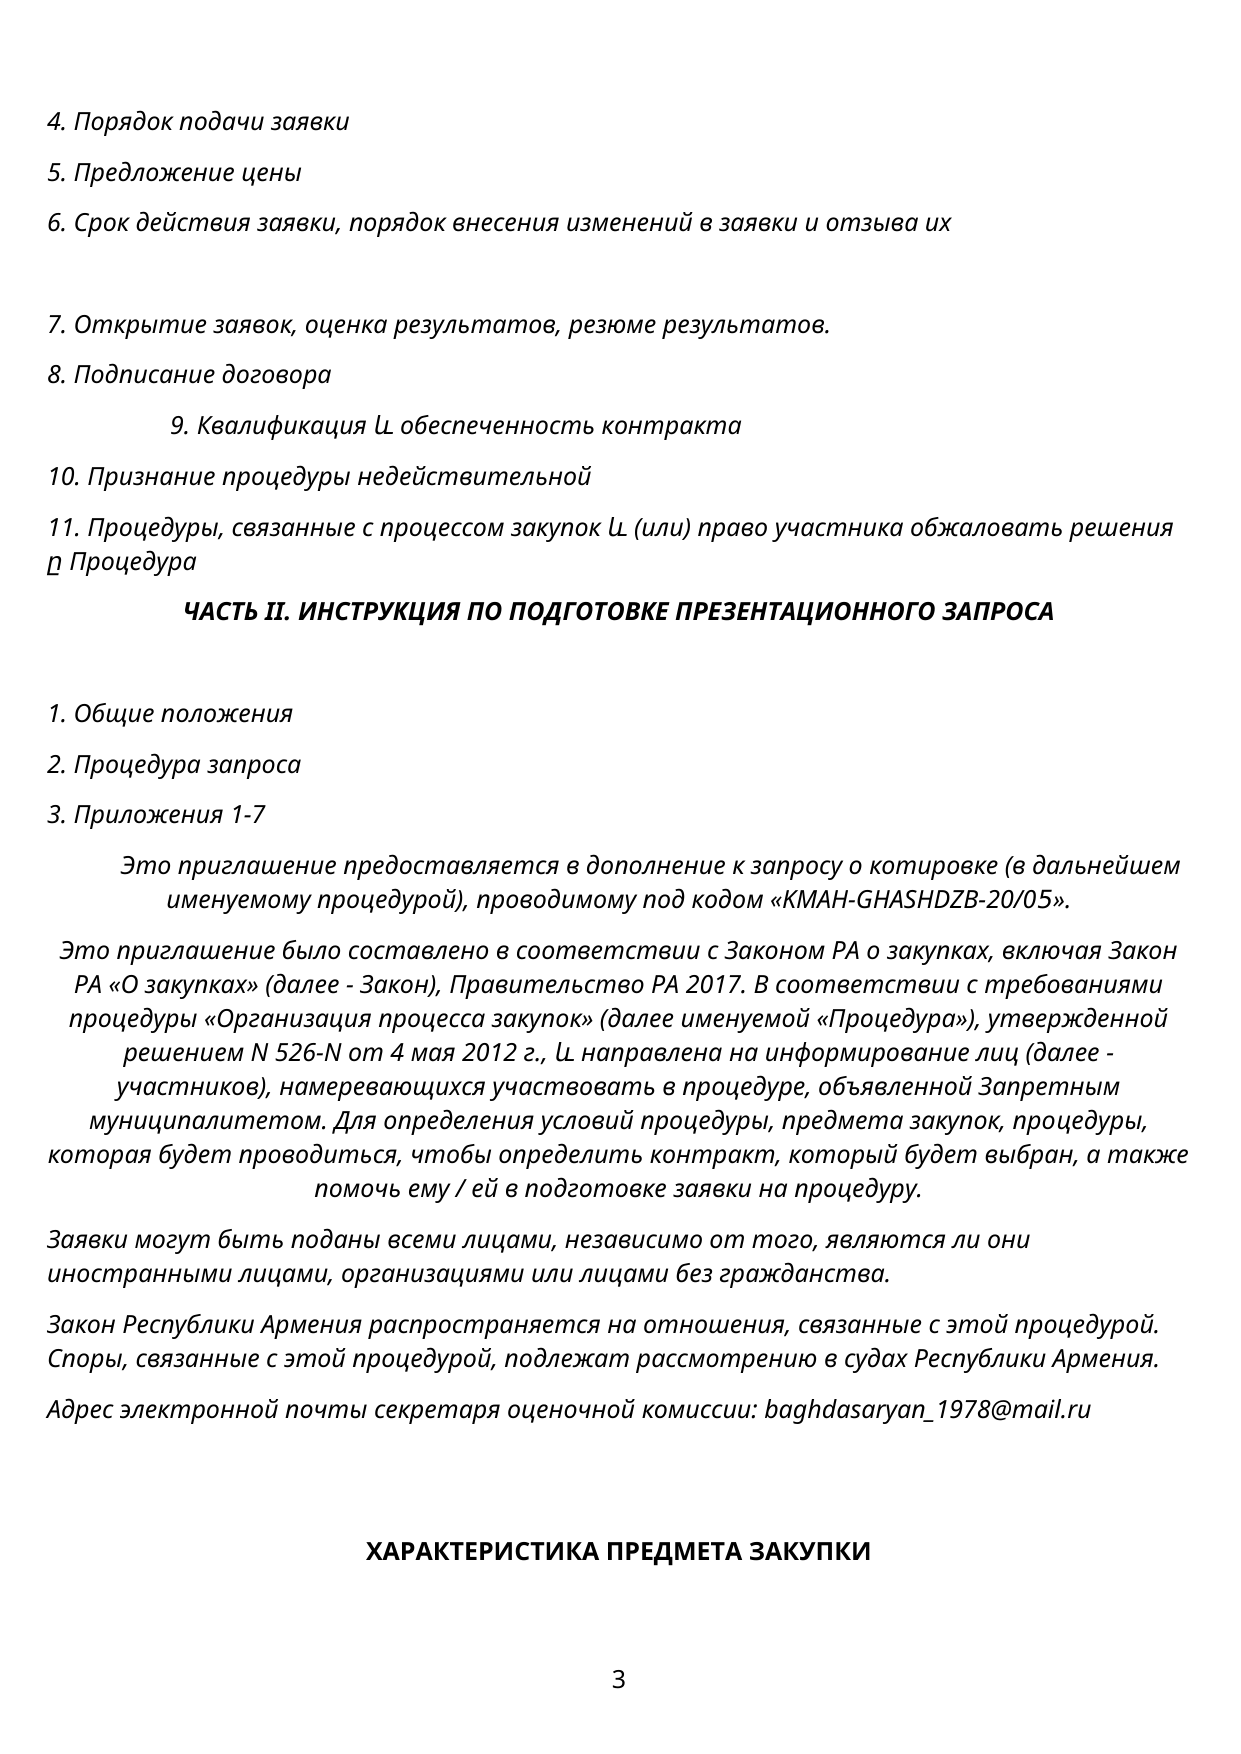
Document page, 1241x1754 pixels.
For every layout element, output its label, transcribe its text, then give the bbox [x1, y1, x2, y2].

text Адрес электронной почты секретаря оценочной комиссии: baghdasaryan_1978@mail.ru [47, 1391, 1191, 1425]
text 3. Приложения 1-7 [47, 797, 1191, 831]
text 11. Процедуры, связанные с процессом закупок և (или) право участника обжаловать решения ը Процедура [47, 509, 1191, 577]
text 1. Общие положения [47, 696, 1191, 729]
text 2. Процедура запроса [47, 746, 1191, 780]
text 6. Срок действия заявки, порядок внесения изменений в заявки и отзыва их [47, 205, 1191, 239]
text ЧАСТЬ II. ИНСТРУКЦИЯ ПО ПОДГОТОВКЕ ПРЕЗЕНТАЦИОННОГО ЗАПРОСА [47, 594, 1191, 628]
text ХАРАКТЕРИСТИКА ПРЕДМЕТА ЗАКУПКИ [47, 1534, 1191, 1568]
text Закон Республики Армения распространяется на отношения, связанные с этой процедурой. Споры, связанные с этой процедурой, подлежат рассмотрению в судах Республики Армения. [47, 1306, 1191, 1374]
text 5. Предложение цены [47, 154, 1191, 188]
text Это приглашение было составлено в соответствии с Законом РА о закупках, включая Закон РА «О закупках» (далее - Закон), Правительство РА 2017. В соответствии с требованиями процедуры «Организация процесса закупок» (далее именуемой «Процедура»), утвержденной решением N 526-N от 4 мая 2012 г., և направлена ​​на информирование лиц (далее - участников), намеревающихся участвовать в процедуре, объявленной Запретным муниципалитетом. Для определения условий процедуры, предмета закупок, процедуры, которая будет проводиться, чтобы определить контракт, который будет выбран, а также помочь ему / ей в подготовке заявки на процедуру. [47, 932, 1191, 1205]
text Заявки могут быть поданы всеми лицами, независимо от того, являются ли они иностранными лицами, организациями или лицами без гражданства. [47, 1222, 1191, 1290]
text 7. Открытие заявок, оценка результатов, резюме результатов. [47, 306, 1191, 340]
text 8. Подписание договора [47, 357, 1191, 391]
text 9. Квалификация և обеспеченность контракта [47, 408, 1191, 442]
text Это приглашение предоставляется в дополнение к запросу о котировке (в дальнейшем именуемому процедурой), проводимому под кодом «KMAH-GHASHDZB-20/05». [47, 848, 1191, 916]
text 4. Порядок подачи заявки [47, 103, 1191, 137]
text 10. Признание процедуры недействительной [47, 458, 1191, 493]
